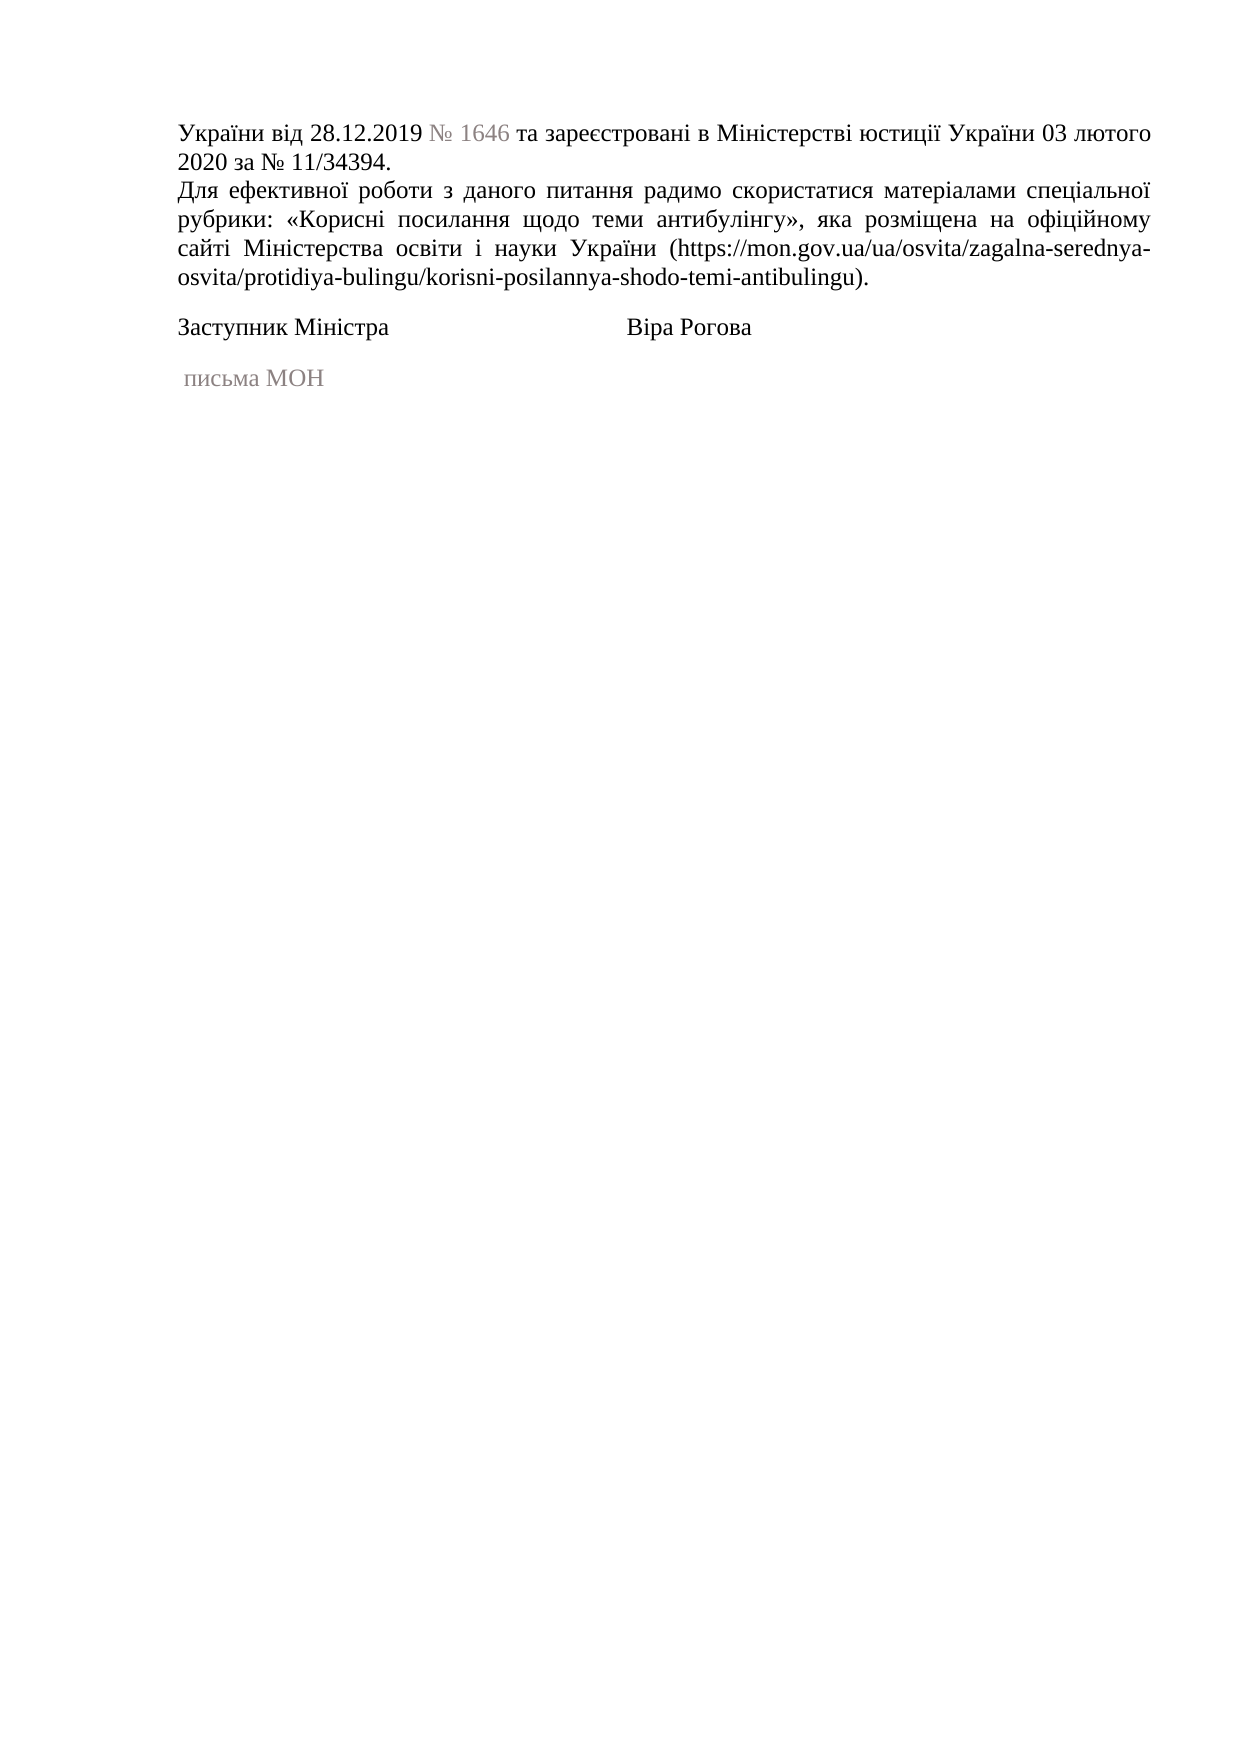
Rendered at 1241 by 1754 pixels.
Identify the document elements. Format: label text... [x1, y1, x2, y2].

text Для ефективної роботи з даного питання радимо скористатися матеріалами спеціальної рубрики: «Корисні посилання щодо теми антибулінгу», яка розміщена на офіційному сайті Міністерства освіти і науки України (https://mon.gov.ua/ua/osvita/zagalna-serednya-osvita/protidiya-bulingu/korisni-posilannya-shodo-temi-antibulingu). [177, 176, 1152, 291]
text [177, 118, 1152, 176]
text письма МОН [177, 363, 1152, 392]
text Заступник Міністра Віра Рогова [177, 312, 1152, 341]
